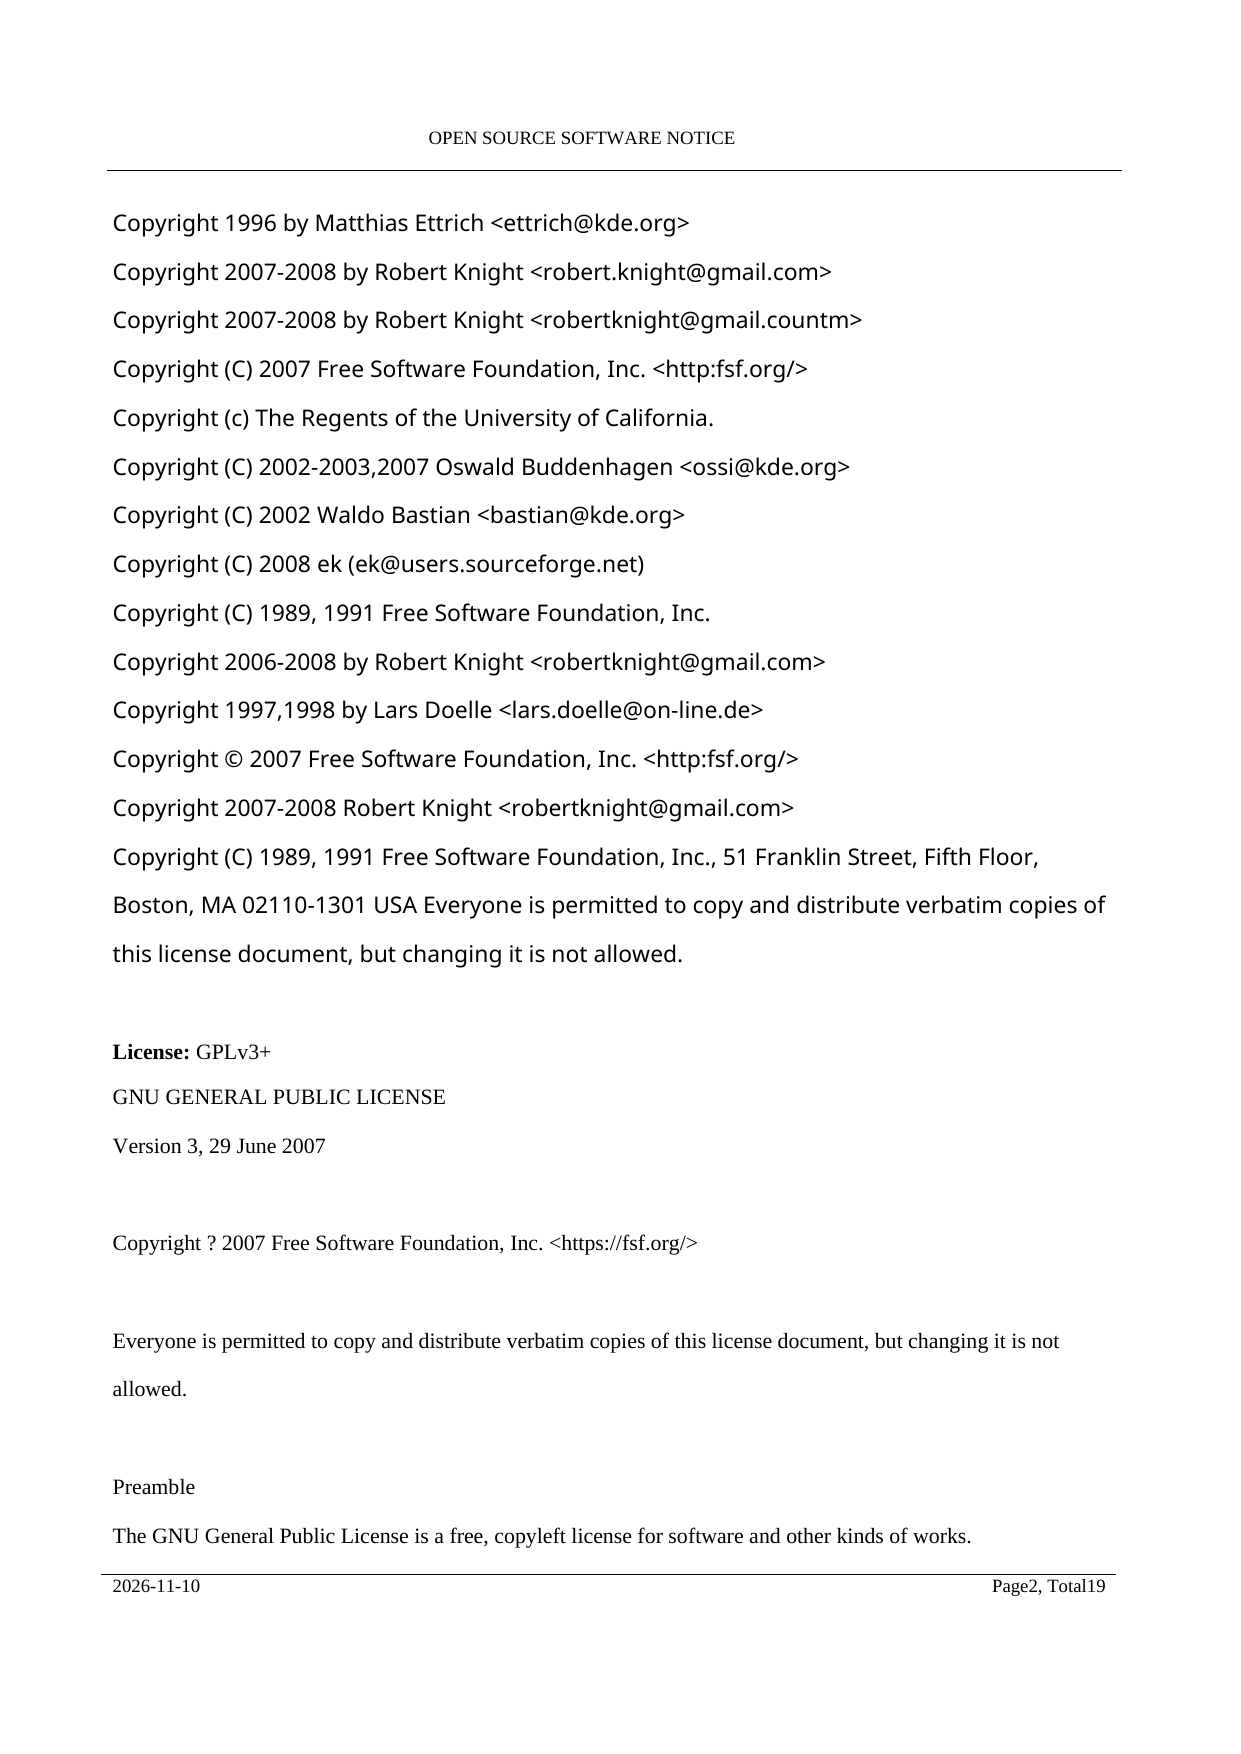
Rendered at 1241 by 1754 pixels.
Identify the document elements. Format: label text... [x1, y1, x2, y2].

text License: GPLv3+ [112, 1035, 1128, 1068]
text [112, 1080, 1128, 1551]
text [112, 206, 1128, 1019]
